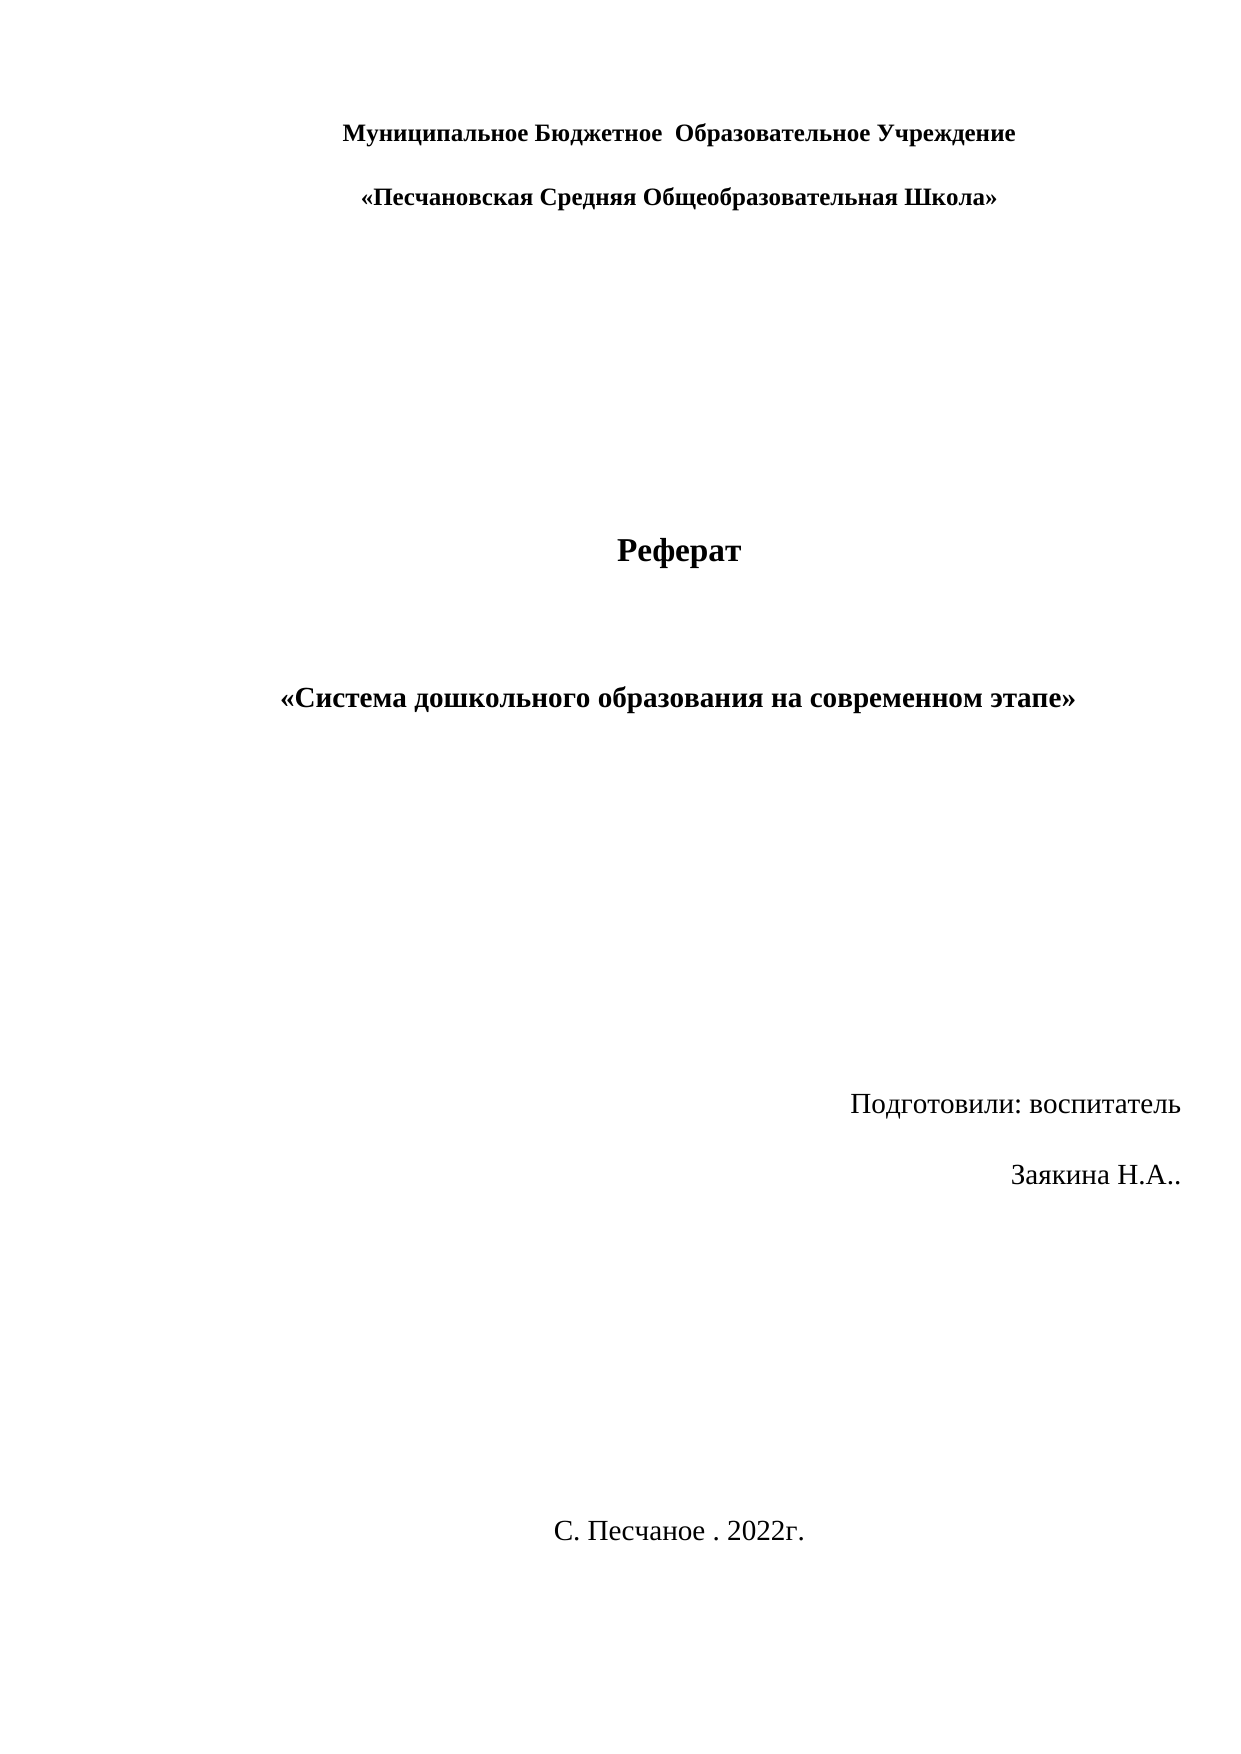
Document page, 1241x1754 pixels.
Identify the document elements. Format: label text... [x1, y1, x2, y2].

text С. Песчаное . 2022г. [177, 1513, 1181, 1547]
text Реферат [177, 531, 1181, 569]
text «Система дошкольного образования на современном этапе» [175, 680, 1181, 714]
text Муниципальное Бюджетное Образовательное Учреждение [177, 118, 1181, 147]
text Подготовили: воспитатель [177, 1086, 1181, 1120]
text Заякина Н.А.. [177, 1157, 1181, 1191]
text «Песчановская Средняя Общеобразовательная Школа» [177, 182, 1181, 211]
